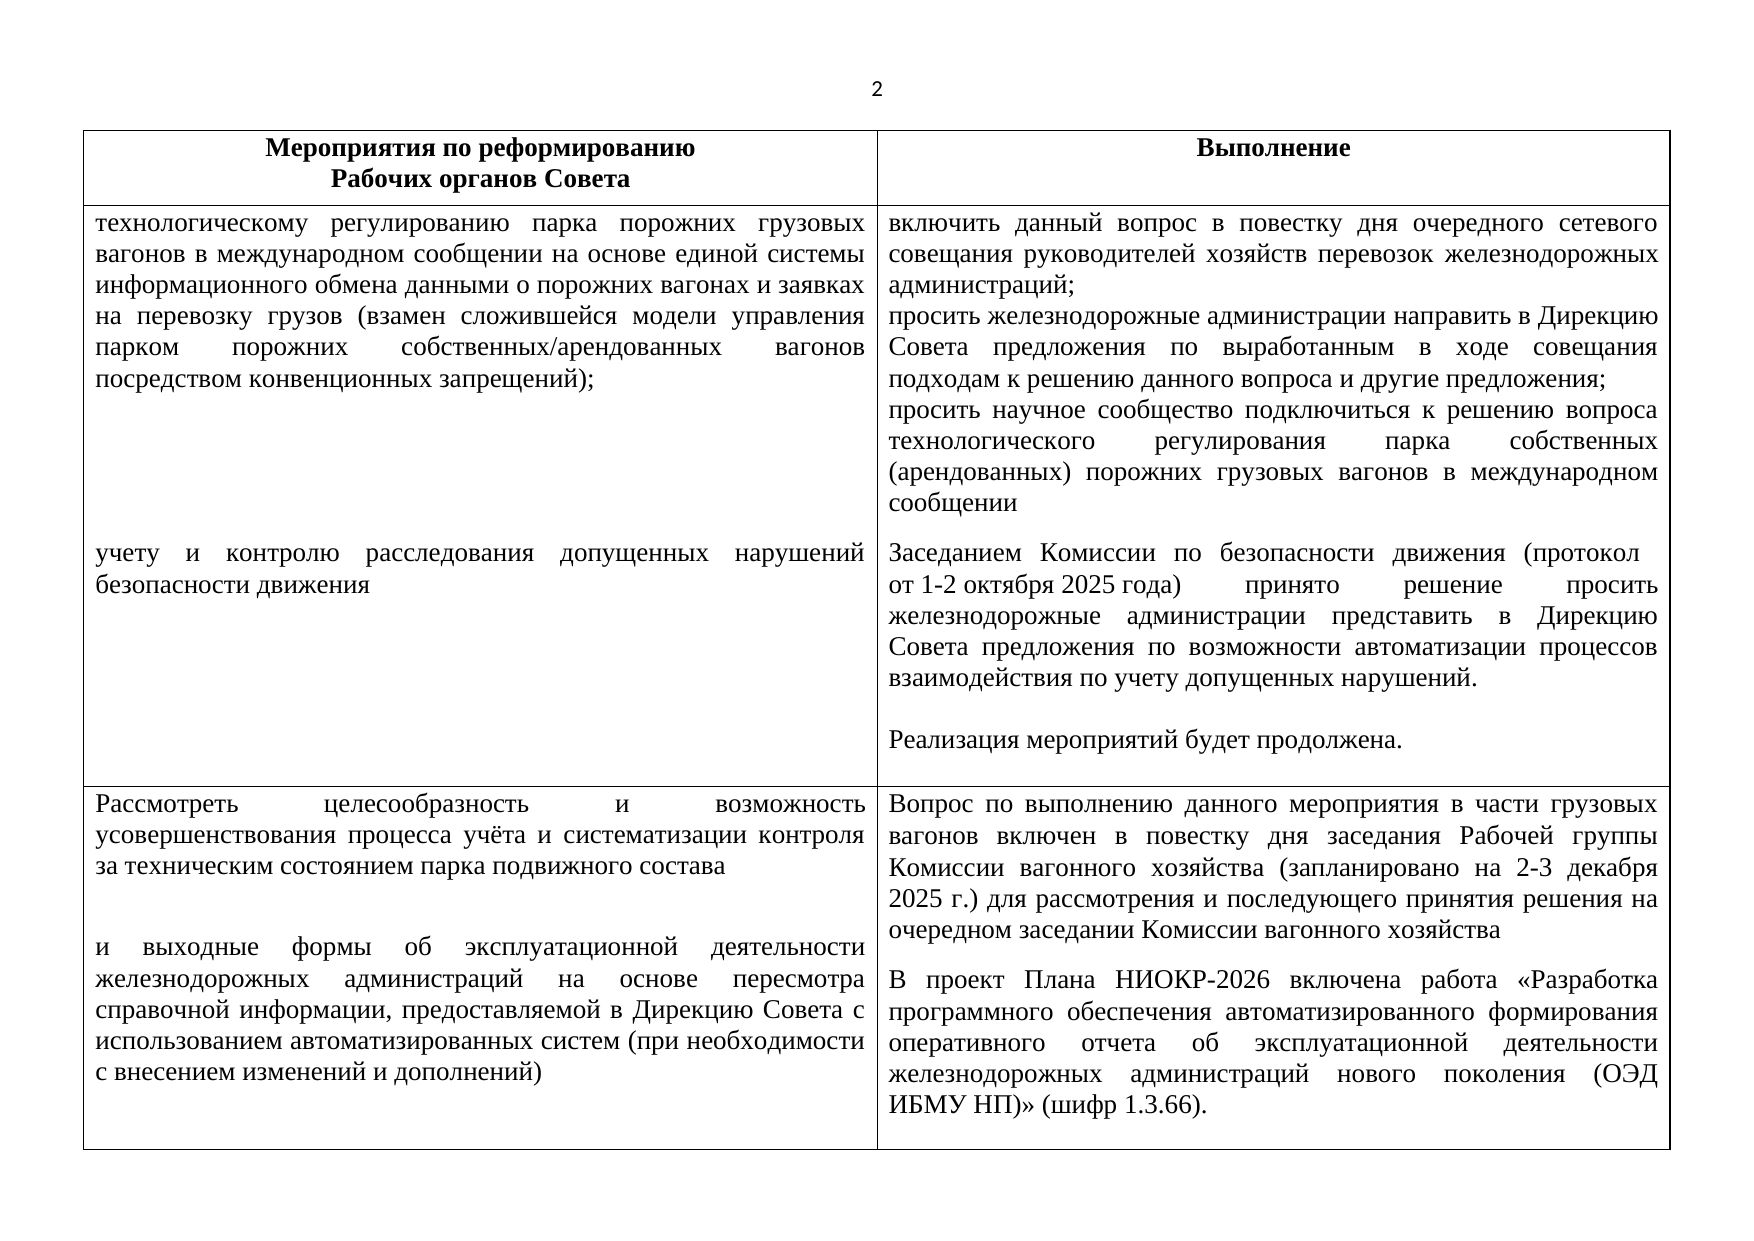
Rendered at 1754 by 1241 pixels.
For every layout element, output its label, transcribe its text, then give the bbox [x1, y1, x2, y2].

table_header Мероприятия по реформированию Рабочих органов Совета [84, 131, 877, 205]
table_header Выполнение [878, 131, 1669, 205]
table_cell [878, 206, 1669, 786]
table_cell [84, 206, 877, 786]
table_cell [878, 787, 1669, 1148]
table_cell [84, 787, 877, 1148]
